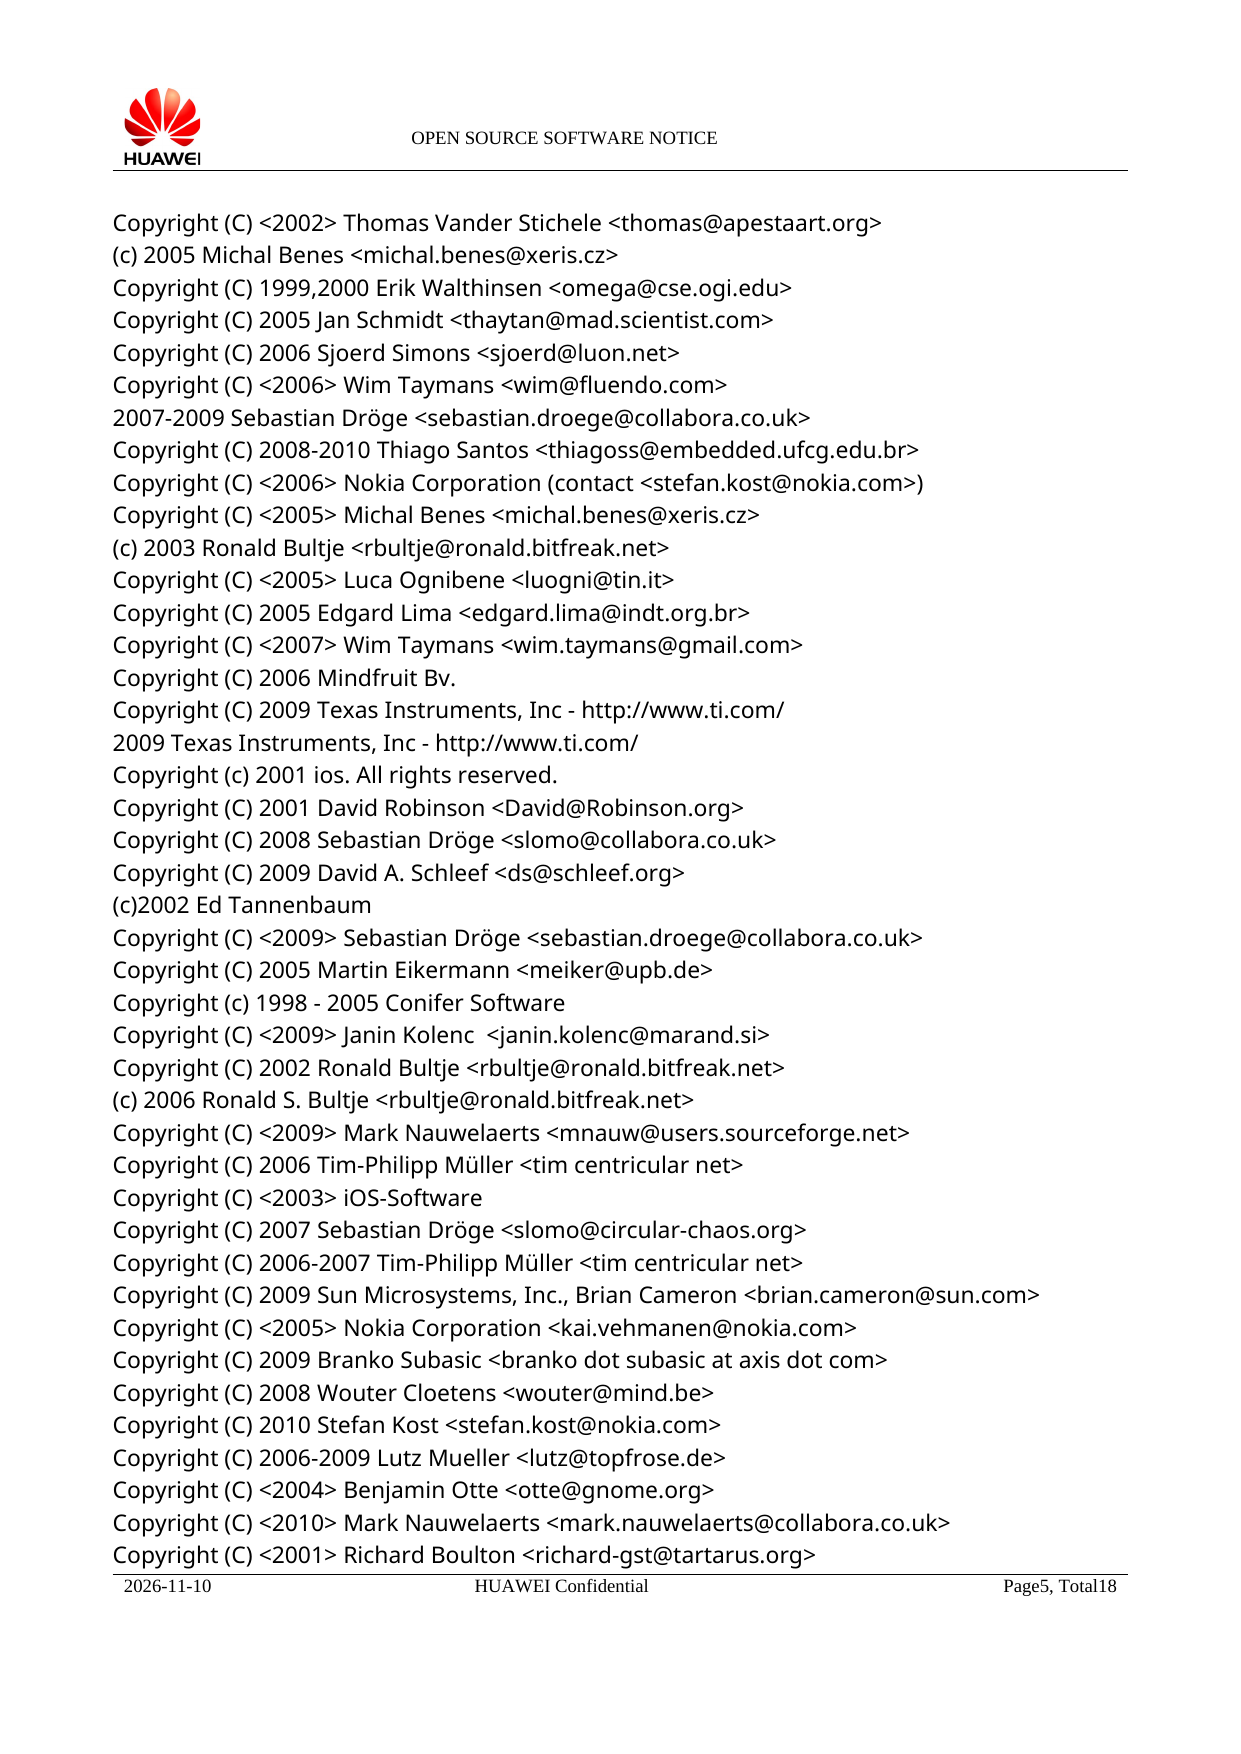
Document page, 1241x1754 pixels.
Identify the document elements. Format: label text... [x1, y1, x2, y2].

picture [124, 88, 201, 165]
